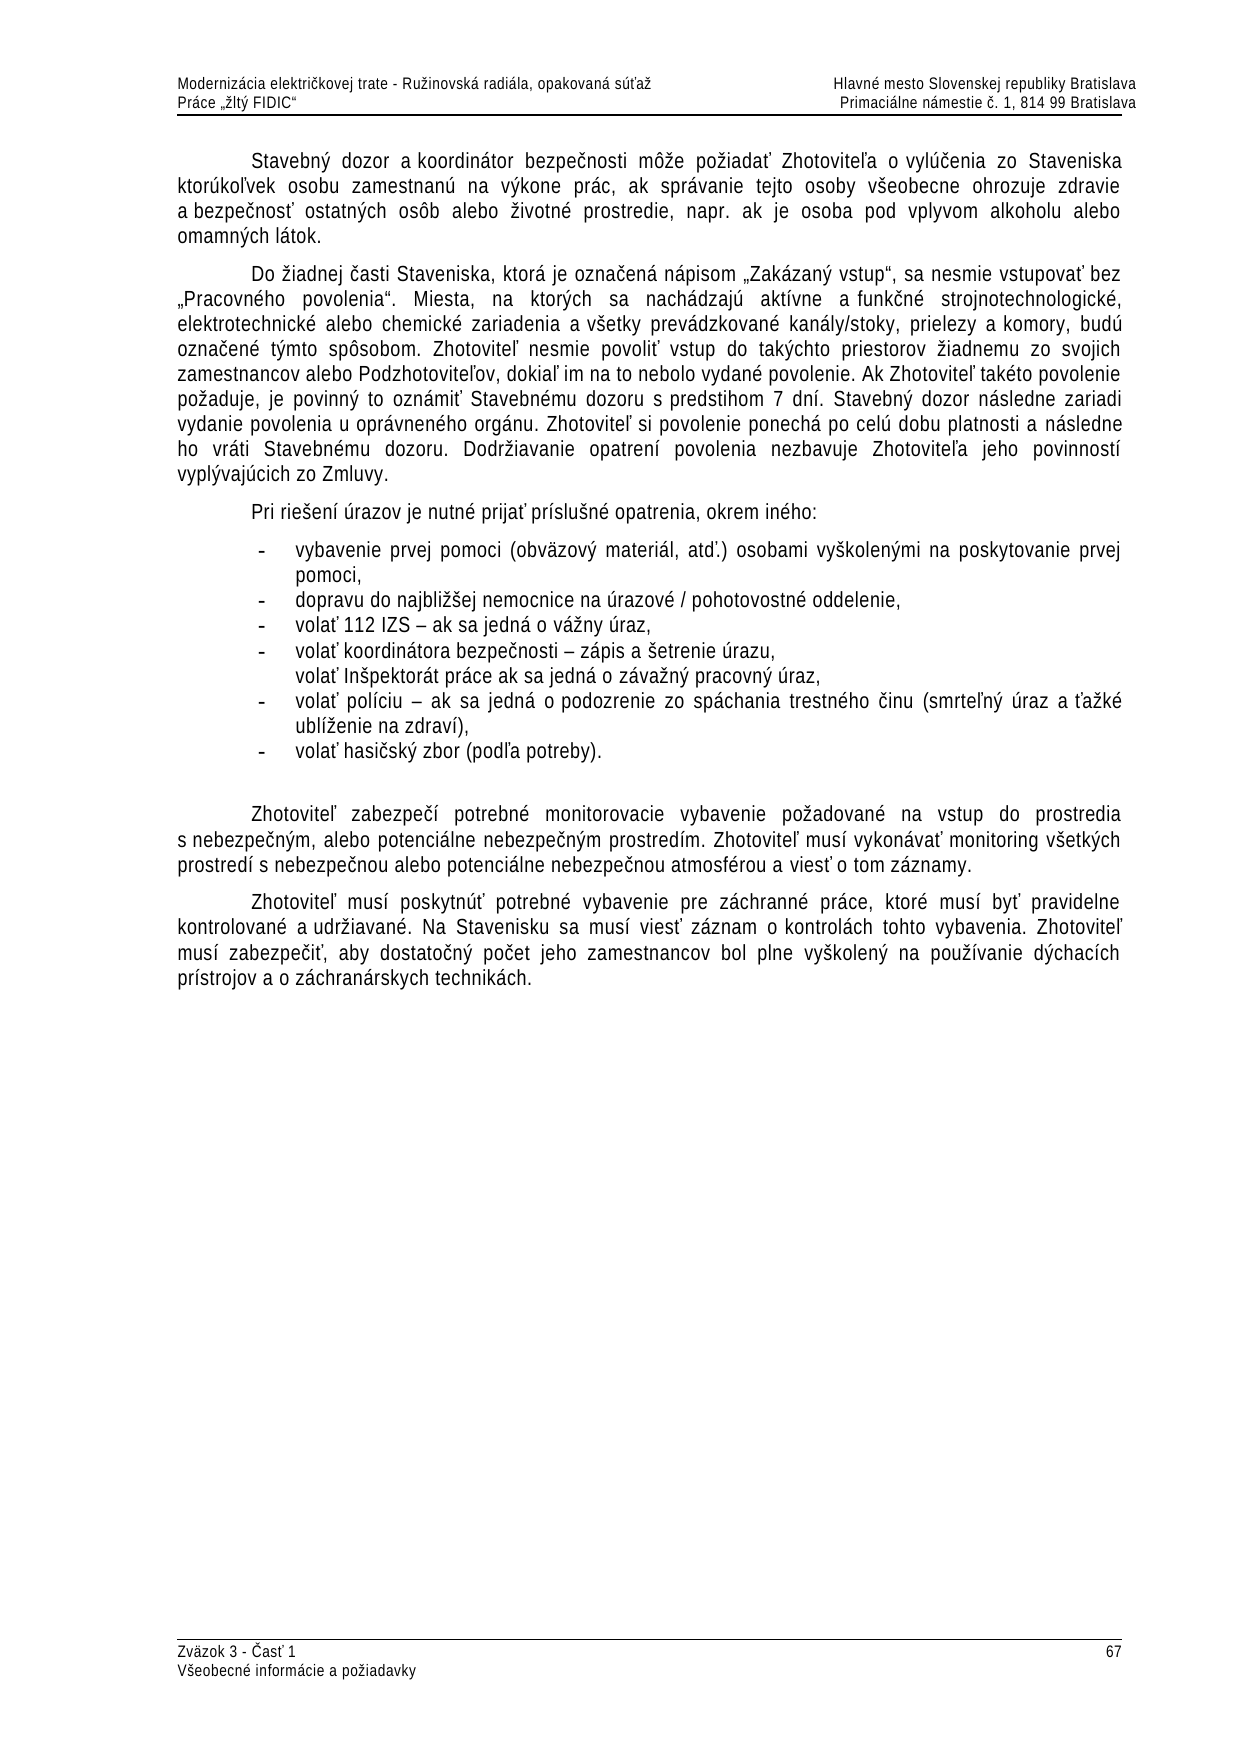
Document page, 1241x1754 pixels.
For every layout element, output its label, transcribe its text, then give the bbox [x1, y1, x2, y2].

list vybavenie prvej pomoci (obväzový materiál, atď.) osobami vyškolenými na poskytovanie prvej pomoci, [258, 537, 1122, 587]
text Do žiadnej časti Staveniska, ktorá je označená nápisom „Zakázaný vstup“, sa nesmie vstupovať bez „Pracovného povolenia“. Miesta, na ktorých sa nachádzajú aktívne a funkčné strojnotechnologické, elektrotechnické alebo chemické zariadenia a všetky prevádzkované kanály/stoky, prielezy a komory, budú označené týmto spôsobom. Zhotoviteľ nesmie povoliť vstup do takýchto priestorov žiadnemu zo svojich zamestnancov alebo Podzhotoviteľov, dokiaľ im na to nebolo vydané povolenie. Ak Zhotoviteľ takéto povolenie požaduje, je povinný to oznámiť Stavebnému dozoru s predstihom 7 dní. Stavebný dozor následne zariadi vydanie povolenia u oprávneného orgánu. Zhotoviteľ si povolenie ponechá po celú dobu platnosti a následne ho vráti Stavebnému dozoru. Dodržiavanie opatrení povolenia nezbavuje Zhotoviteľa jeho povinností vyplývajúcich zo Zmluvy. [177, 261, 1122, 486]
text Pri riešení úrazov je nutné prijať príslušné opatrenia, okrem iného: [177, 499, 1122, 524]
text Stavebný dozor a koordinátor bezpečnosti môže požiadať Zhotoviteľa o vylúčenia zo Staveniska ktorúkoľvek osobu zamestnanú na výkone prác, ak správanie tejto osoby všeobecne ohrozuje zdravie a bezpečnosť ostatných osôb alebo životné prostredie, napr. ak je osoba pod vplyvom alkoholu alebo omamných látok. [177, 148, 1122, 248]
list volať hasičský zbor (podľa potreby). [258, 738, 1122, 764]
text Zhotoviteľ zabezpečí potrebné monitorovacie vybavenie požadované na vstup do prostredia s nebezpečným, alebo potenciálne nebezpečným prostredím. Zhotoviteľ musí vykonávať monitoring všetkých prostredí s nebezpečnou alebo potenciálne nebezpečnou atmosférou a viesť o tom záznamy. [177, 801, 1122, 877]
list volať 112 IZS – ak sa jedná o vážny úraz, [258, 612, 1122, 638]
list volať koordinátora bezpečnosti – zápis a šetrenie úrazu, [258, 638, 1122, 663]
list volať políciu – ak sa jedná o podozrenie zo spáchania trestného činu (smrteľný úraz a ťažké ublíženie na zdraví), [258, 688, 1122, 738]
text volať Inšpektorát práce ak sa jedná o závažný pracovný úraz, [295, 663, 1122, 688]
text Zhotoviteľ musí poskytnúť potrebné vybavenie pre záchranné práce, ktoré musí byť pravidelne kontrolované a udržiavané. Na Stavenisku sa musí viesť záznam o kontrolách tohto vybavenia. Zhotoviteľ musí zabezpečiť, aby dostatočný počet jeho zamestnancov bol plne vyškolený na používanie dýchacích prístrojov a o záchranárskych technikách. [177, 889, 1122, 989]
list dopravu do najbližšej nemocnice na úrazové / pohotovostné oddelenie, [258, 587, 1122, 612]
